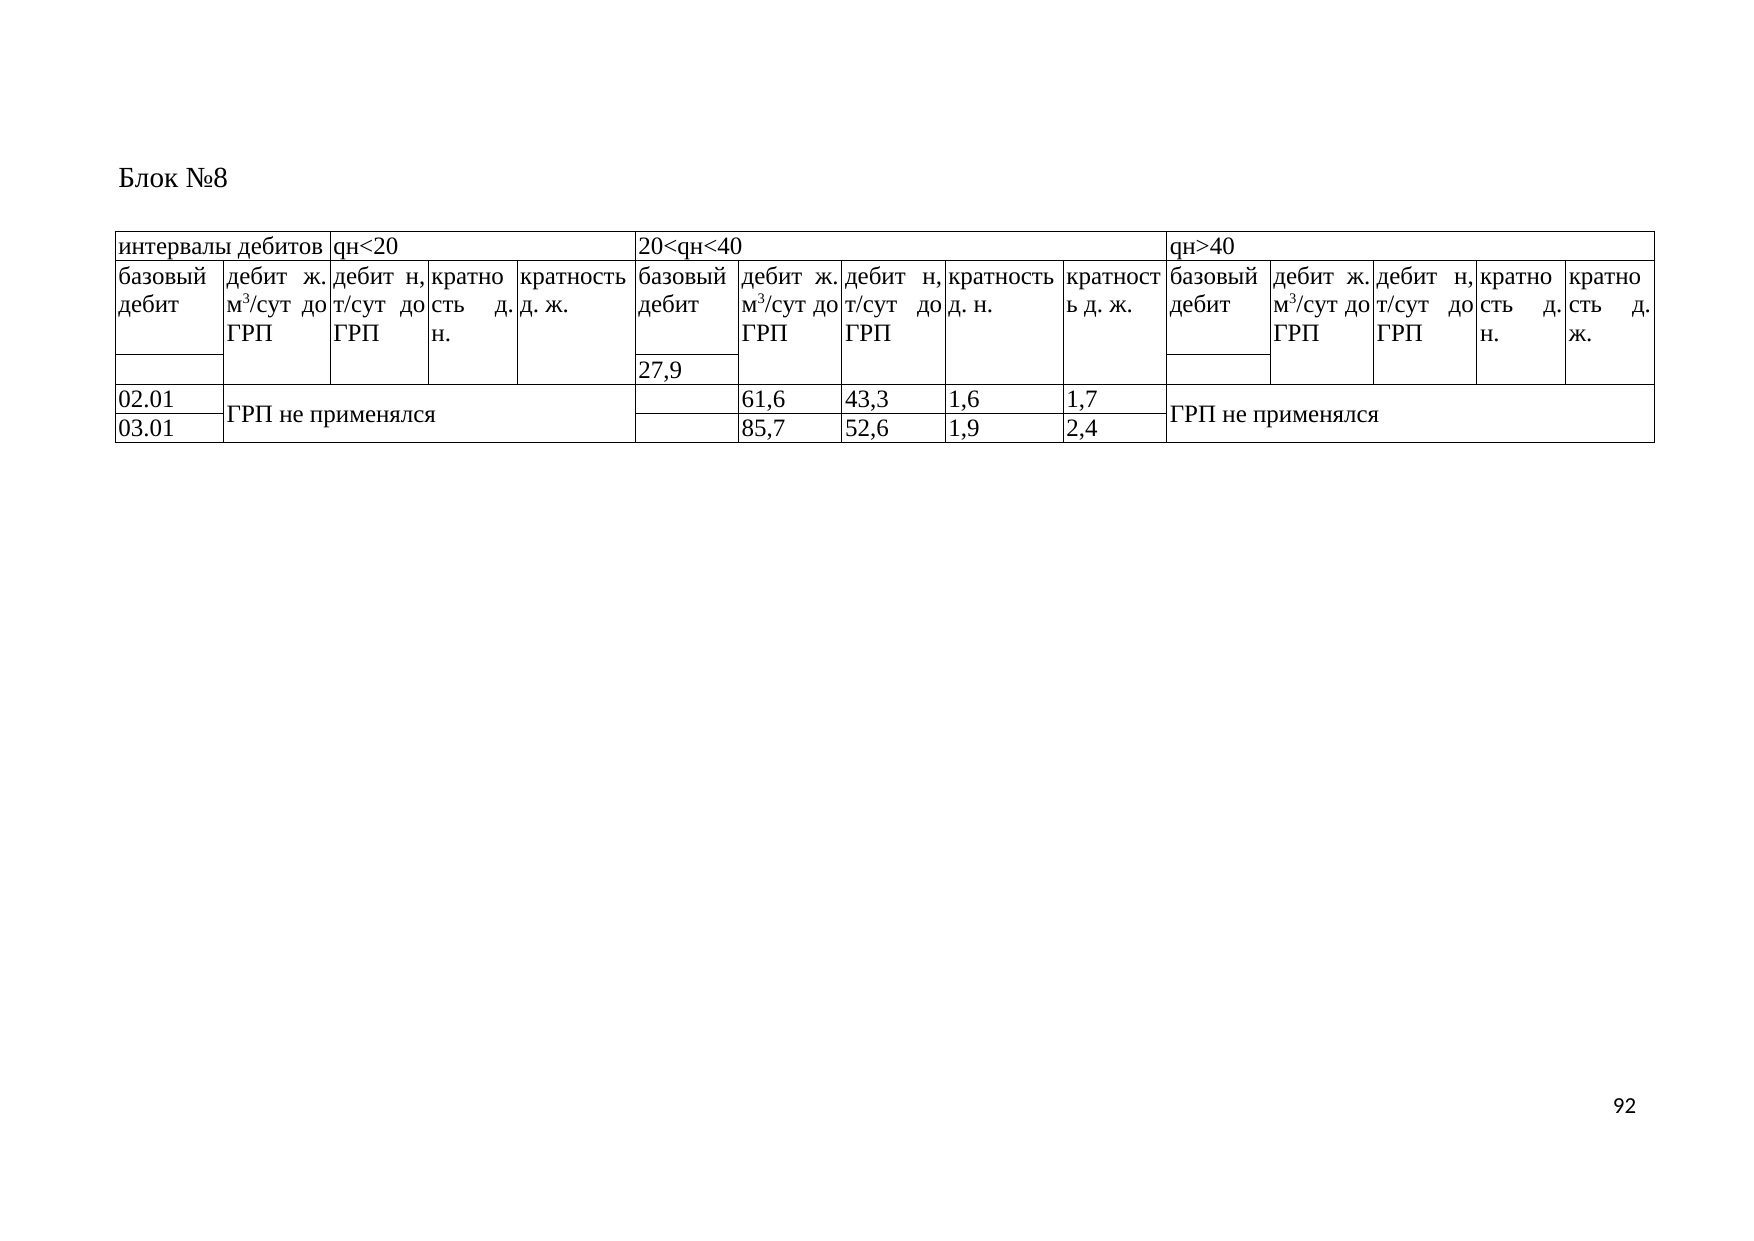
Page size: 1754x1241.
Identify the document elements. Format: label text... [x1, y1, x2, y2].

text Блок №8 [118, 160, 1636, 193]
table_cell дебит ж. м3/сут до ГРП [1271, 261, 1373, 383]
table_cell 27,9 [636, 355, 738, 383]
table_cell ГРП не применялся [1167, 385, 1654, 442]
table_cell 02.01 [116, 385, 223, 413]
table_cell кратность д. н. [429, 261, 517, 354]
table_cell 1,7 [1064, 385, 1166, 413]
table_cell 52,6 [842, 414, 945, 442]
table_cell кратность д. н. [1477, 261, 1565, 354]
table_cell [636, 385, 738, 413]
table_header qн<20 [331, 232, 635, 260]
table_cell [1064, 354, 1166, 383]
table_cell базовый дебит [1167, 261, 1270, 354]
table_cell дебит н, т/сут до ГРП [842, 261, 945, 383]
table_cell 2,4 [1064, 414, 1166, 442]
table_cell [1167, 355, 1270, 383]
table_cell дебит н, т/сут до ГРП [1374, 261, 1476, 383]
table_cell [1566, 354, 1654, 383]
table_cell 85,7 [739, 414, 841, 442]
table_header 20<qн<40 [636, 232, 1166, 260]
table_cell 43,3 [842, 385, 945, 413]
table_header qн>40 [1167, 232, 1654, 260]
table_cell кратность д. ж. [1566, 261, 1654, 354]
table_cell кратность д. ж. [518, 261, 635, 354]
table_cell кратность д. ж. [1064, 261, 1166, 354]
table_cell дебит ж. м3/сут до ГРП [224, 261, 330, 383]
table_cell 03.01 [116, 414, 223, 442]
table_cell кратность д. н. [946, 261, 1063, 354]
table_cell [946, 354, 1063, 383]
table_cell базовый дебит [116, 261, 223, 354]
table_cell дебит н, т/сут до ГРП [331, 261, 428, 383]
table_cell ГРП не применялся [224, 385, 635, 442]
table_cell 1,6 [946, 385, 1063, 413]
table_cell 1,9 [946, 414, 1063, 442]
table_cell [636, 414, 738, 442]
table_cell базовый дебит [636, 261, 738, 354]
table_cell [116, 355, 223, 383]
table_cell дебит ж. м3/сут до ГРП [739, 261, 841, 383]
table_cell [429, 354, 517, 383]
table_cell 61,6 [739, 385, 841, 413]
table_cell [518, 354, 635, 383]
table_header интервалы дебитов [116, 232, 330, 260]
table_cell [1477, 354, 1565, 383]
